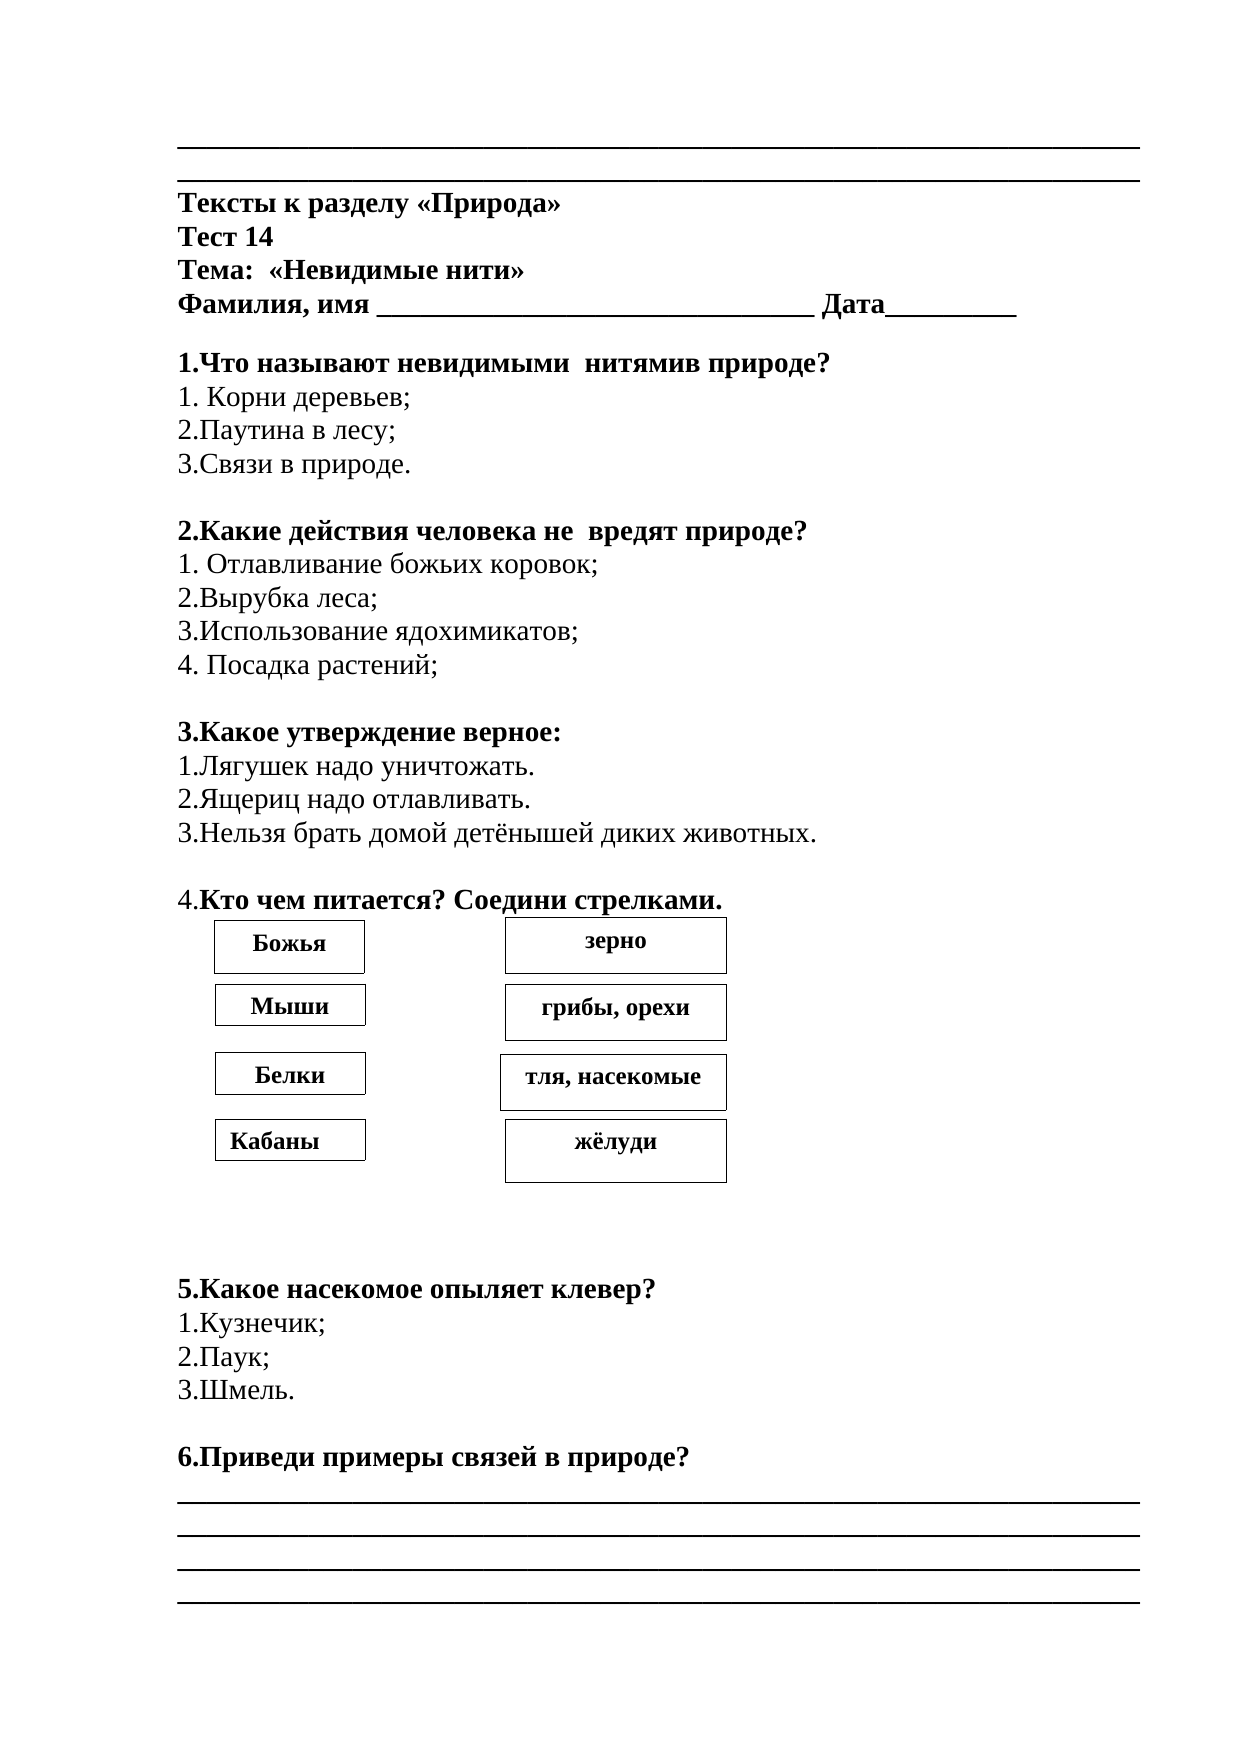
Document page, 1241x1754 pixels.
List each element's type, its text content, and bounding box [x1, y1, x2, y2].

text 1. Корни деревьев; [177, 379, 1152, 412]
text 1.Кузнечик; [177, 1305, 1152, 1339]
text 5.Какое насекомое опыляет клевер? [177, 1272, 1152, 1305]
text 3.Какое утверждение верное: [177, 714, 1152, 748]
text 2.Паутина в лесу; [177, 412, 1152, 446]
text 3.Шмель. [177, 1372, 1152, 1406]
text 2.Вырубка леса; [177, 580, 1152, 613]
text 3.Связи в природе. [177, 446, 1152, 479]
text 6.Приведи примеры связей в природе? [177, 1439, 1152, 1473]
text 3.Нельзя брать домой детёнышей диких животных. [177, 815, 1152, 848]
text 1. Отлавливание божьих коровок; [177, 546, 1152, 580]
text Тема: «Невидимые нити» [177, 252, 1152, 286]
text 1.Лягушек надо уничтожать. [177, 748, 1152, 781]
text Тексты к разделу «Природа» [177, 185, 1152, 219]
text Фамилия, имя ______________________________ Дата_________ [177, 286, 1152, 319]
text 4.Кто чем питается? Соедини стрелками. [177, 882, 1152, 915]
text Тест 14 [177, 219, 1152, 252]
text ________________________________________________________________________________________________________________________________________________________________________________________________________________________________________________________________________ [177, 1473, 1152, 1607]
text 3.Использование ядохимикатов; [177, 613, 1152, 647]
text 2.Ящериц надо отлавливать. [177, 781, 1152, 815]
text 2.Паук; [177, 1339, 1152, 1372]
text ____________________________________________________________________________________________________________________________________ [177, 118, 1152, 185]
text 2.Какие действия человека не вредят природе? [177, 513, 1152, 546]
text 1.Что называют невидимыми нитямив природе? [177, 345, 1152, 379]
text 4. Посадка растений; [177, 647, 1152, 681]
